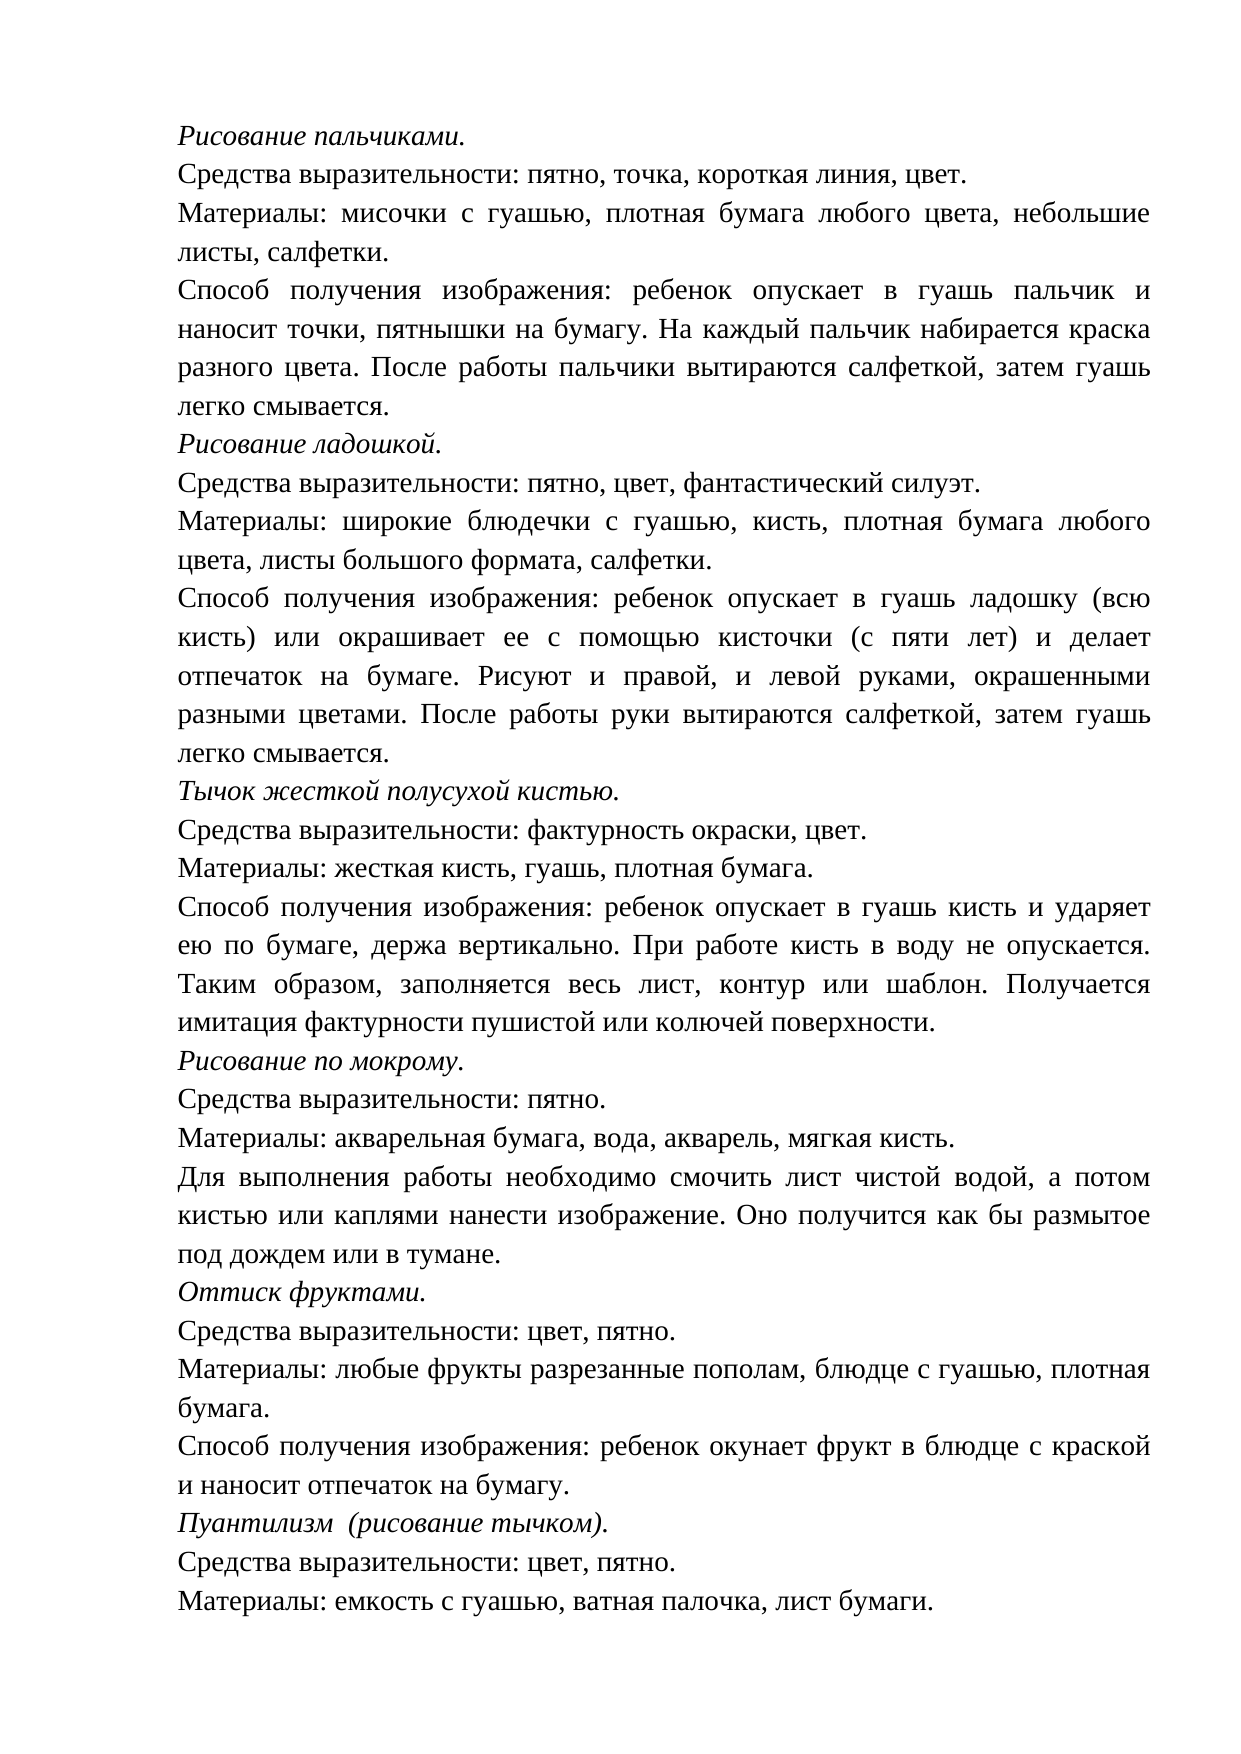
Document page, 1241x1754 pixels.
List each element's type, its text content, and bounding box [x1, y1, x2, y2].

text Материалы: емкость с гуашью, ватная палочка, лист бумаги. [177, 1583, 1152, 1616]
text Средства выразительности: цвет, пятно. [177, 1313, 1152, 1346]
text Способ получения изображения: ребенок опускает в гуашь ладошку (всю кисть) или окрашивает ее с помощью кисточки (с пяти лет) и делает отпечаток на бумаге. Рисуют и правой, и левой руками, окрашенными разными цветами. После работы руки вытираются салфеткой, затем гуашь легко смывается. [177, 581, 1152, 768]
text Средства выразительности: пятно. [177, 1082, 1152, 1115]
text Способ получения изображения: ребенок окунает фрукт в блюдце с краской и наносит отпечаток на бумагу. [177, 1428, 1152, 1501]
text Оттиск фруктами. [177, 1274, 1152, 1308]
text Пуантилизм (рисование тычком). [177, 1506, 1152, 1539]
text Средства выразительности: пятно, точка, короткая линия, цвет. [177, 157, 1152, 190]
text Материалы: мисочки с гуашью, плотная бумага любого цвета, небольшие листы, салфетки. [177, 195, 1152, 267]
text Материалы: любые фрукты разрезанные пополам, блюдце с гуашью, плотная бумага. [177, 1351, 1152, 1423]
text Материалы: акварельная бумага, вода, акварель, мягкая кисть. [177, 1120, 1152, 1154]
text Средства выразительности: цвет, пятно. [177, 1544, 1152, 1578]
text Материалы: жесткая кисть, гуашь, плотная бумага. [177, 850, 1152, 884]
text Для выполнения работы необходимо смочить лист чистой водой, а потом кистью или каплями нанести изображение. Оно получится как бы размытое под дождем или в тумане. [177, 1159, 1152, 1269]
text Способ получения изображения: ребенок опускает в гуашь пальчик и наносит точки, пятнышки на бумагу. На каждый пальчик набирается краска разного цвета. После работы пальчики вытираются салфеткой, затем гуашь легко смывается. [177, 272, 1152, 421]
text Рисование ладошкой. [177, 426, 1152, 460]
text Средства выразительности: фактурность окраски, цвет. [177, 812, 1152, 845]
text Рисование пальчиками. [177, 118, 1152, 152]
text Тычок жесткой полусухой кистью. [177, 773, 1152, 807]
text Способ получения изображения: ребенок опускает в гуашь кисть и ударяет ею по бумаге, держа вертикально. При работе кисть в воду не опускается. Таким образом, заполняется весь лист, контур или шаблон. Получается имитация фактурности пушистой или колючей поверхности. [177, 889, 1152, 1038]
text Материалы: широкие блюдечки с гуашью, кисть, плотная бумага любого цвета, листы большого формата, салфетки. [177, 503, 1152, 576]
text Рисование по мокрому. [177, 1043, 1152, 1077]
text Средства выразительности: пятно, цвет, фантастический силуэт. [177, 465, 1152, 498]
